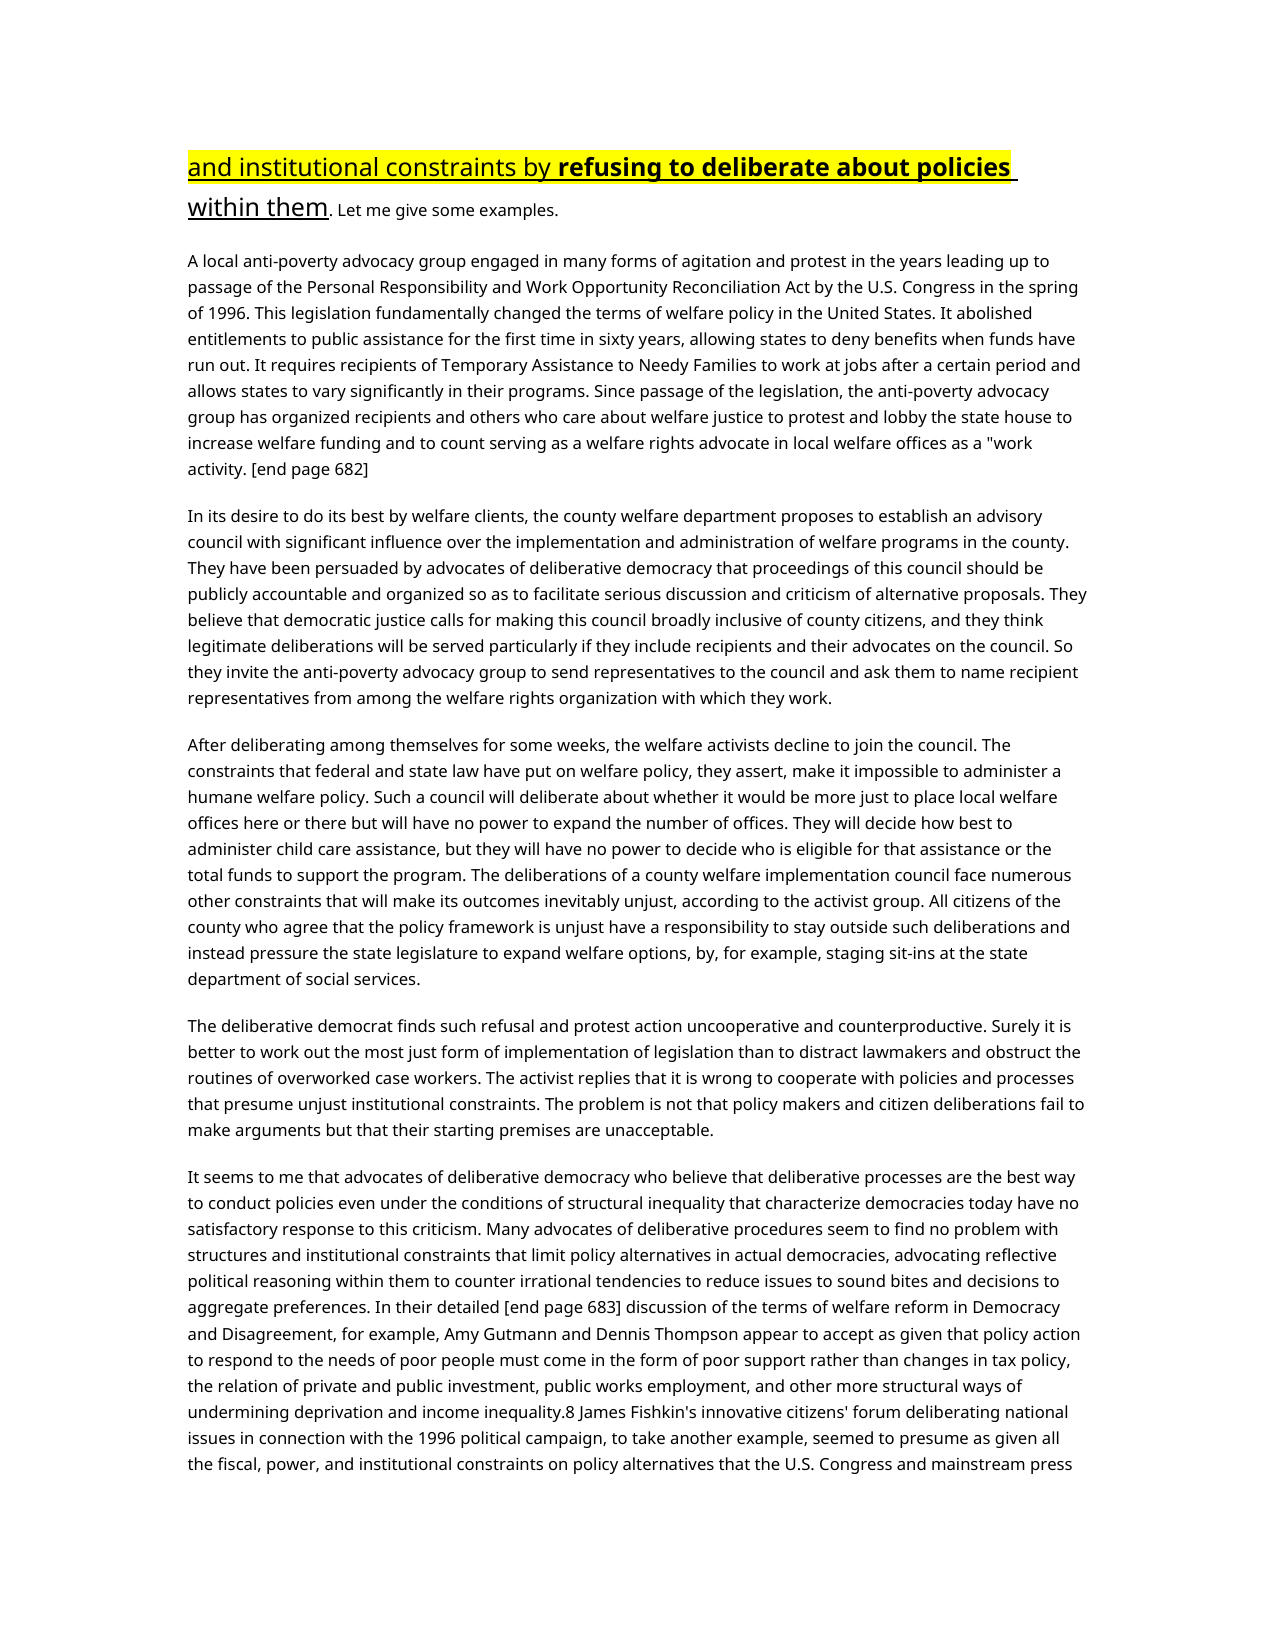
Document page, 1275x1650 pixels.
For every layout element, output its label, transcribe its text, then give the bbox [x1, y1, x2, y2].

text In its desire to do its best by welfare clients, the county welfare department proposes to establish an advisory council with significant influence over the implementation and administration of welfare programs in the county. They have been persuaded by advocates of deliberative democracy that proceedings of this council should be publicly accountable and organized so as to facilitate serious discussion and criticism of alternative proposals. They believe that democratic justice calls for making this council broadly inclusive of county citizens, and they think legitimate deliberations will be served particularly if they include recipients and their advocates on the council. So they invite the anti-poverty advocacy group to send representatives to the council and ask them to name recipient representatives from among the welfare rights organization with which they work. [187, 504, 1087, 709]
text The deliberative democrat finds such refusal and protest action uncooperative and counterproductive. Surely it is better to work out the most just form of implementation of legislation than to distract lawmakers and obstruct the routines of overworked case workers. The activist replies that it is wrong to cooperate with policies and processes that presume unjust institutional constraints. The problem is not that policy makers and citizen deliberations fail to make arguments but that their starting premises are unacceptable. [187, 1015, 1087, 1142]
text After deliberating among themselves for some weeks, the welfare activists decline to join the council. The constraints that federal and state law have put on welfare policy, they assert, make it impossible to administer a humane welfare policy. Such a council will deliberate about whether it would be more just to place local welfare offices here or there but will have no power to expand the number of offices. They will decide how best to administer child care assistance, but they will have no power to decide who is eligible for that assistance or the total funds to support the program. The deliberations of a county welfare implementation council face numerous other constraints that will make its outcomes inevitably unjust, according to the activist group. All citizens of the county who agree that the policy framework is unjust have a responsibility to stay outside such deliberations and instead pressure the state legislature to expand welfare options, by, for example, staging sit-ins at the state department of social services. [187, 733, 1087, 991]
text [187, 150, 1087, 223]
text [187, 1166, 1087, 1475]
text A local anti-poverty advocacy group engaged in many forms of agitation and protest in the years leading up to passage of the Personal Responsibility and Work Opportunity Reconciliation Act by the U.S. Congress in the spring of 1996. This legislation fundamentally changed the terms of welfare policy in the United States. It abolished entitlements to public assistance for the first time in sixty years, allowing states to deny benefits when funds have run out. It requires recipients of Temporary Assistance to Needy Families to work at jobs after a certain period and allows states to vary significantly in their programs. Since passage of the legislation, the anti-poverty advocacy group has organized recipients and others who care about welfare justice to protest and lobby the state house to increase welfare funding and to count serving as a welfare rights advocate in local welfare offices as a "work activity. [end page 682] [187, 249, 1087, 480]
